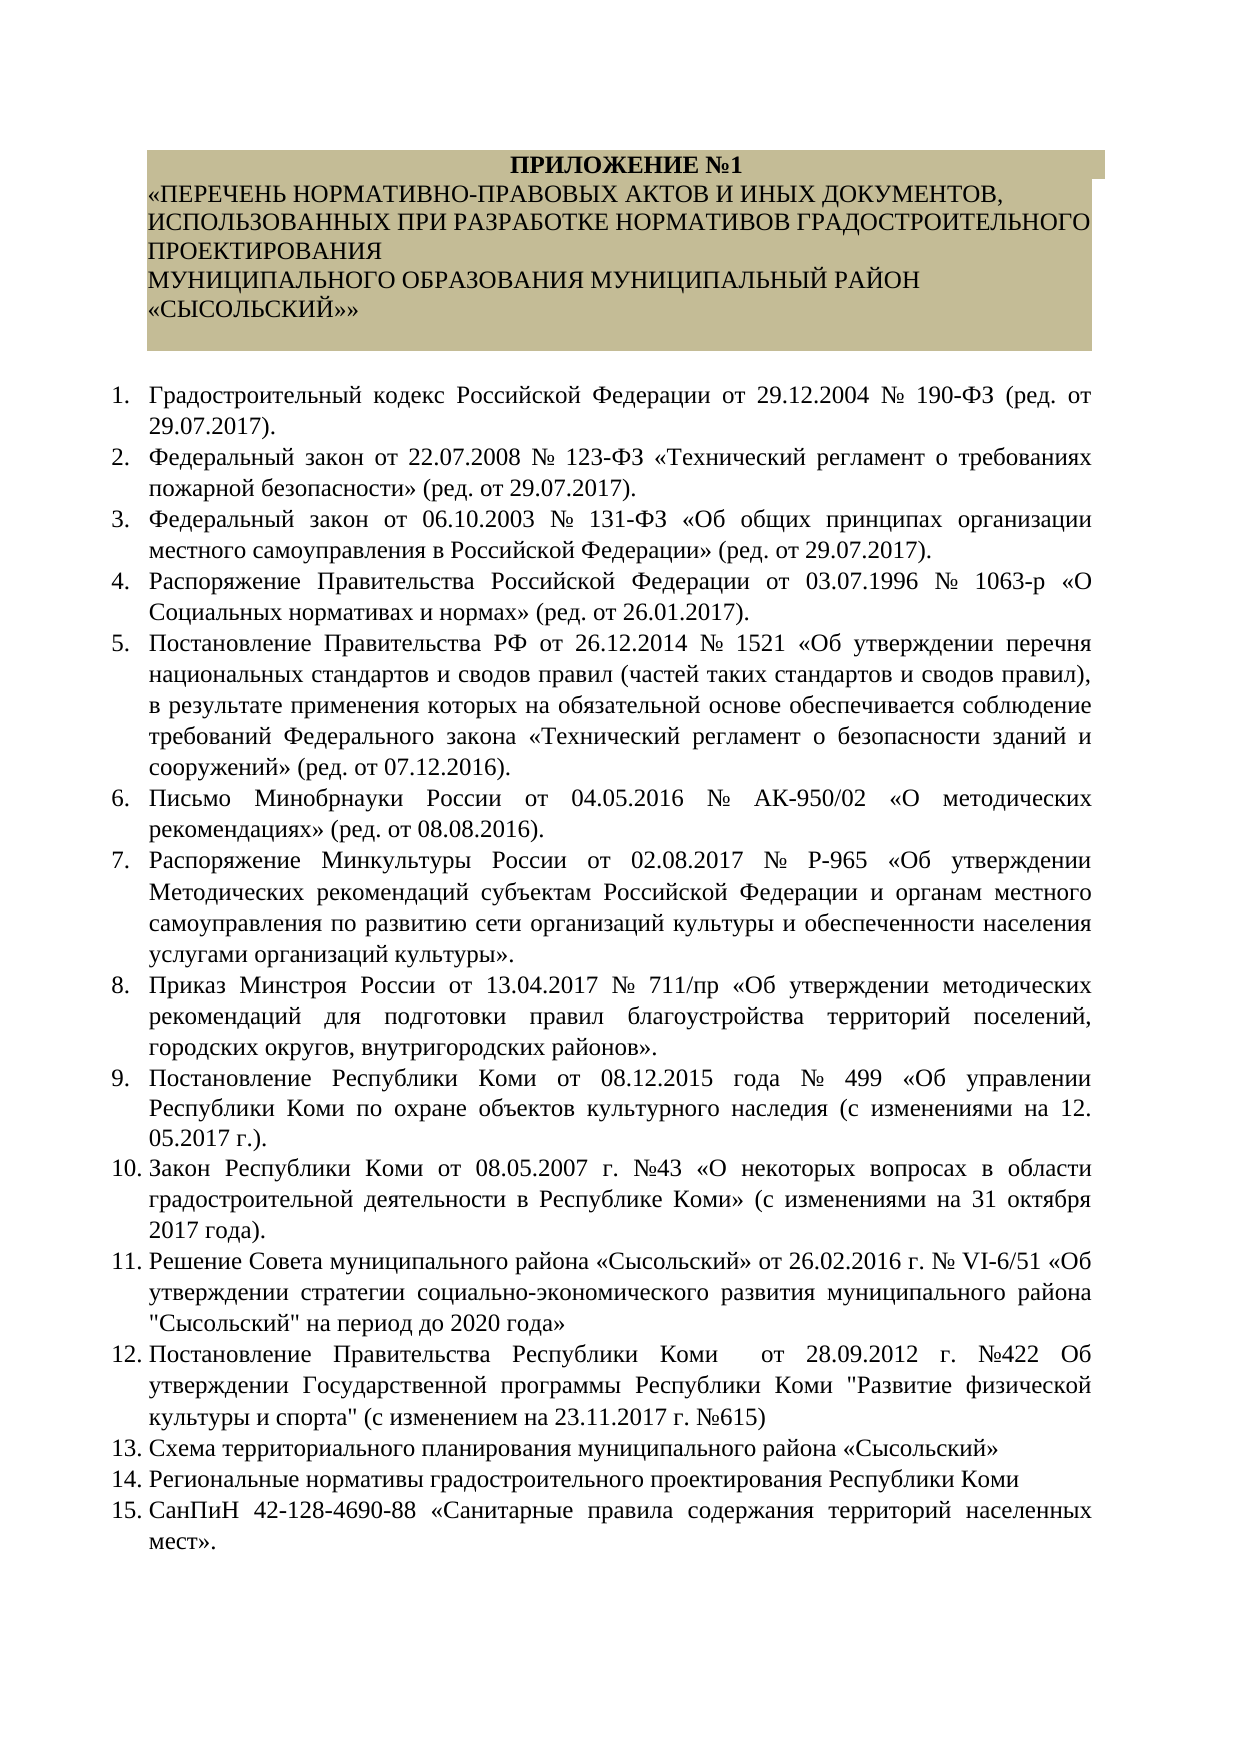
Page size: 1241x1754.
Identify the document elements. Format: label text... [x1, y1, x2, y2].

list Федеральный закон от 22.07.2008 № 123-ФЗ «Технический регламент о требованиях пожарной безопасности» (ред. от 29.07.2017). [111, 442, 1092, 502]
list СанПиН 42-128-4690-88 «Санитарные правила содержания территорий населенных мест». [111, 1495, 1092, 1554]
text муниципального образования муниципальный район «сысольский»» [147, 265, 1092, 322]
list Распоряжение Правительства Российской Федерации от 03.07.1996 № 1063-р «О Социальных нормативах и нормах» (ред. от 26.01.2017). [111, 566, 1092, 626]
list Градостроительный кодекс Российской Федерации от 29.12.2004 № 190-ФЗ (ред. от 29.07.2017). [111, 380, 1092, 440]
list Постановление Правительства Республики Коми от 28.09.2012 г. №422 Об утверждении Государственной программы Республики Коми "Развитие физической культуры и спорта" (с изменением на 23.11.2017 г. №615) [111, 1339, 1092, 1430]
list Региональные нормативы градостроительного проектирования Республики Коми [111, 1464, 1092, 1492]
list Распоряжение Минкультуры России от 02.08.2017 № Р-965 «Об утверждении Методических рекомендаций субъектам Российской Федерации и органам местного самоуправления по развитию сети организаций культуры и обеспеченности населения услугами организаций культуры». [111, 846, 1092, 967]
list Письмо Минобрнауки России от 04.05.2016 № АК-950/02 «О методических рекомендациях» (ред. от 08.08.2016). [111, 783, 1092, 843]
list Постановление Республики Коми от 08.12.2015 года № 499 «Об управлении Республики Коми по охране объектов культурного наследия (с изменениями на 12. 05.2017 г.). [111, 1063, 1092, 1152]
text «ПЕРЕЧЕНЬ НОРМАТИВНО-ПРАВОВЫХ АКТОВ И ИНЫХ ДОКУМЕНТОВ, ИСПОЛЬЗОВАННЫХ ПРИ РАЗРАБОТКЕ НОРМАТИВОВ ГРАДОСТРОИТЕЛЬНОГО ПРОЕКТИРОВАНИЯ [147, 179, 1092, 265]
list Приказ Минстроя России от 13.04.2017 № 711/пр «Об утверждении методических рекомендаций для подготовки правил благоустройства территорий поселений, городских округов, внутригородских районов». [111, 970, 1092, 1061]
list Закон Республики Коми от 08.05.2007 г. №43 «О некоторых вопросах в области градостроительной деятельности в Республике Коми» (с изменениями на 31 октября 2017 года). [111, 1153, 1092, 1244]
list Постановление Правительства РФ от 26.12.2014 № 1521 «Об утверждении перечня национальных стандартов и сводов правил (частей таких стандартов и сводов правил), в результате применения которых на обязательной основе обеспечивается соблюдение требований Федерального закона «Технический регламент о безопасности зданий и сооружений» (ред. от 07.12.2016). [111, 628, 1092, 781]
list Решение Совета муниципального района «Сысольский» от 26.02.2016 г. № VI-6/51 «Об утверждении стратегии социально-экономического развития муниципального района "Сысольский" на период до 2020 года» [111, 1246, 1092, 1337]
list Схема территориального планирования муниципального района «Сысольский» [111, 1433, 1092, 1461]
text ПРИЛОЖЕНИЕ №1 [147, 150, 1105, 179]
list Федеральный закон от 06.10.2003 № 131-ФЗ «Об общих принципах организации местного самоуправления в Российской Федерации» (ред. от 29.07.2017). [111, 504, 1092, 564]
